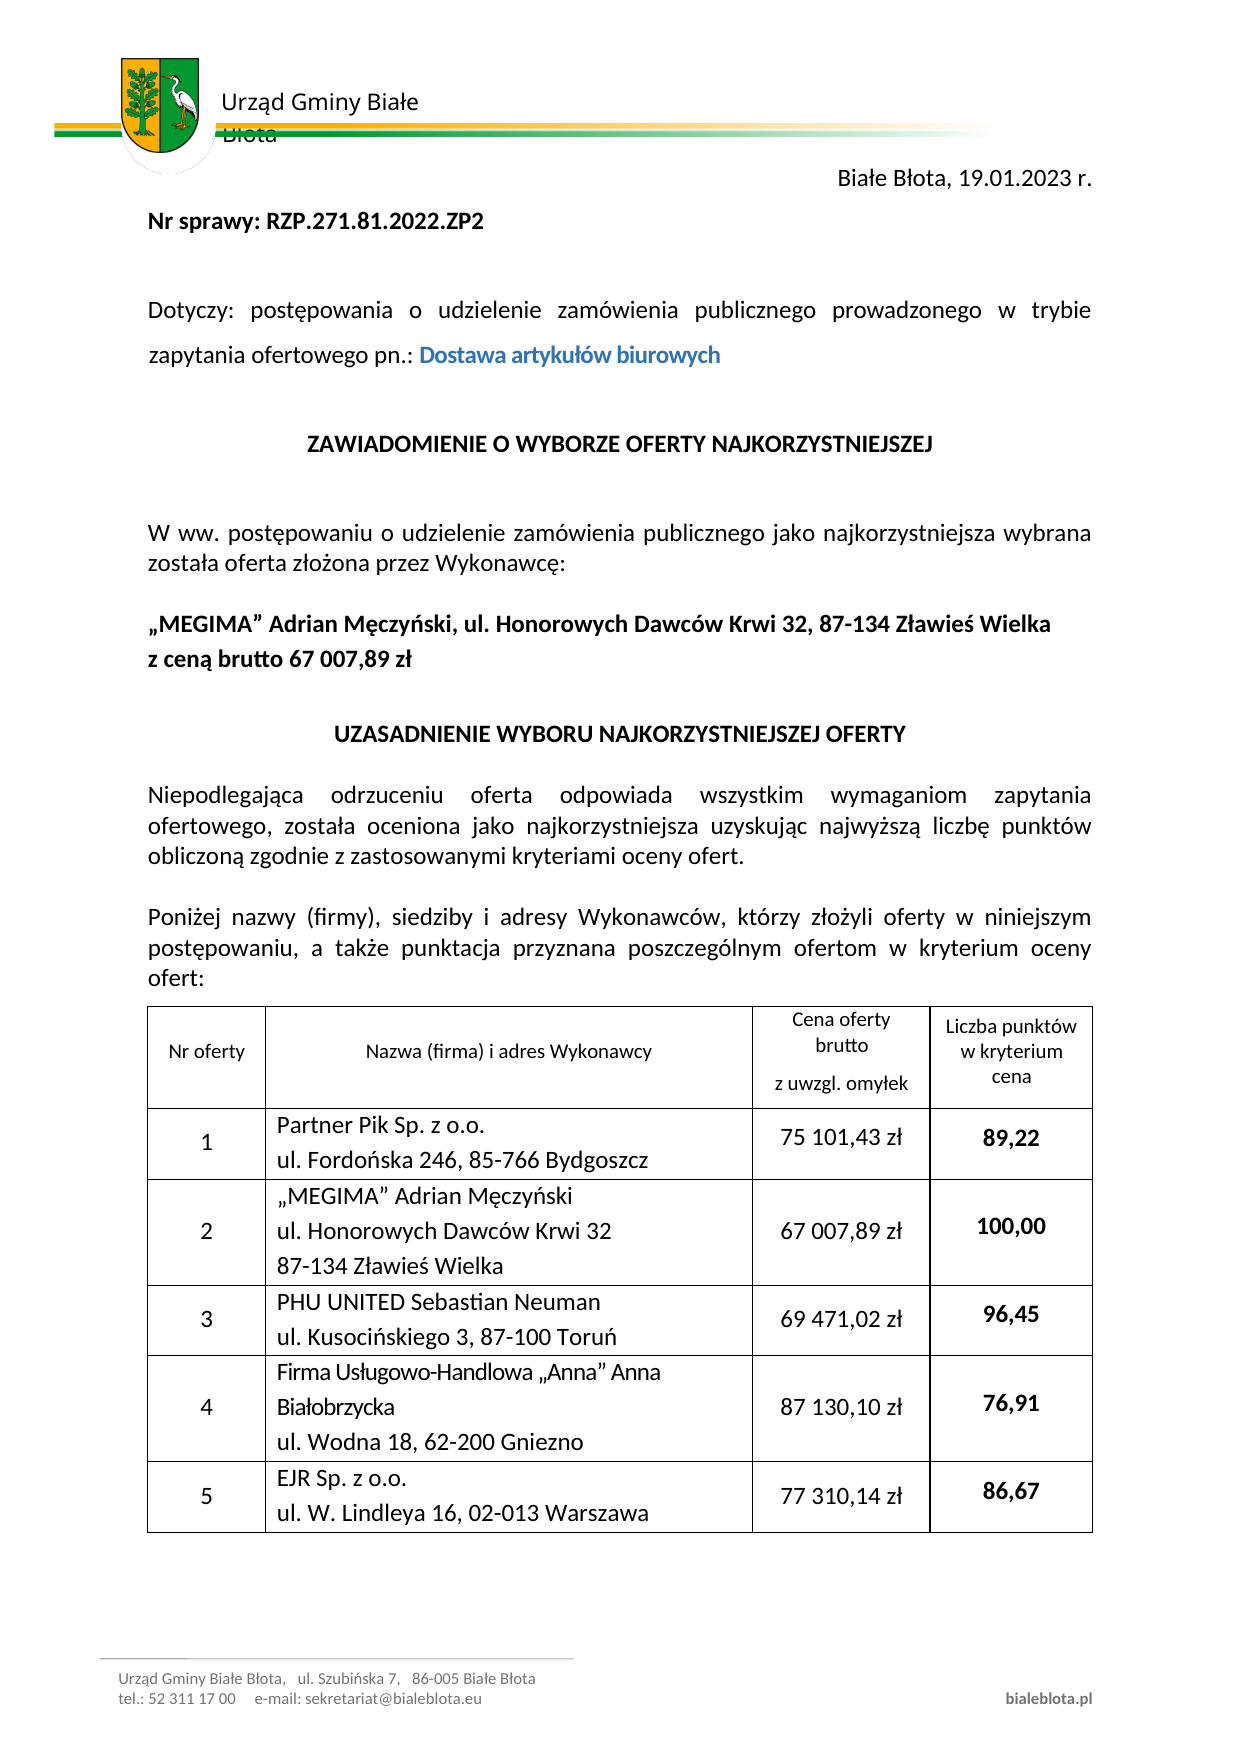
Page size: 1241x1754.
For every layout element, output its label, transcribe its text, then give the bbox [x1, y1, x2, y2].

table_cell 96,45 [931, 1286, 1092, 1355]
table_cell 5 [148, 1462, 265, 1532]
text Dotyczy: postępowania o udzielenie zamówienia publicznego prowadzonego w trybie zapytania ofertowego pn.: Dostawa artykułów biurowych [148, 294, 1093, 369]
table_cell 76,91 [931, 1356, 1092, 1461]
table_cell 4 [148, 1356, 265, 1461]
list Niepodlegająca odrzuceniu oferta odpowiada wszystkim wymaganiom zapytania ofertowego, została oceniona jako najkorzystniejsza uzyskując najwyższą liczbę punktów obliczoną zgodnie z zastosowanymi kryteriami oceny ofert. [148, 779, 1093, 871]
table_cell 100,00 [931, 1180, 1092, 1284]
table_cell „MEGIMA” Adrian Męczyński ul. Honorowych Dawców Krwi 32 87-134 Zławieś Wielka [266, 1180, 752, 1284]
table_cell 89,22 [931, 1109, 1092, 1179]
table_header Liczba punktów w kryterium cena [931, 1007, 1092, 1108]
list UZASADNIENIE WYBORU NAJKORZYSTNIEJSZEJ OFERTY [148, 718, 1093, 749]
list W ww. postępowaniu o udzielenie zamówienia publicznego jako najkorzystniejsza wybrana została oferta złożona przez Wykonawcę: [148, 517, 1093, 578]
picture [54, 58, 199, 153]
table_cell 69 471,02 zł [753, 1286, 929, 1355]
table_cell Partner Pik Sp. z o.o. ul. Fordońska 246, 85-766 Bydgoszcz [266, 1109, 752, 1179]
table_cell 1 [148, 1109, 265, 1179]
table_cell 77 310,14 zł [753, 1462, 929, 1532]
text Białe Błota, 19.01.2023 r. [148, 162, 1093, 193]
table_cell EJR Sp. z o.o. ul. W. Lindleya 16, 02-013 Warszawa [266, 1462, 752, 1532]
table_header Cena oferty brutto z uwzgl. omyłek [753, 1007, 929, 1108]
table_cell 3 [148, 1286, 265, 1355]
table_cell 67 007,89 zł [753, 1180, 929, 1284]
table_cell 86,67 [931, 1462, 1092, 1532]
text ZAWIADOMIENIE O WYBORZE OFERTY NAJKORZYSTNIEJSZEJ [148, 428, 1093, 458]
table_header Nr oferty [148, 1007, 265, 1108]
table_cell Firma Usługowo-Handlowa „Anna” Anna Białobrzycka ul. Wodna 18, 62-200 Gniezno [266, 1356, 752, 1461]
table_header Nazwa (firma) i adres Wykonawcy [266, 1007, 752, 1108]
list Poniżej nazwy (firmy), siedziby i adresy Wykonawców, którzy złożyli oferty w niniejszym postępowaniu, a także punktacja przyznana poszczególnym ofertom w kryterium oceny ofert: [148, 902, 1093, 993]
table_cell PHU UNITED Sebastian Neuman ul. Kusocińskiego 3, 87-100 Toruń [266, 1286, 752, 1355]
table_cell 2 [148, 1180, 265, 1284]
text z ceną brutto 67 007,89 zł [148, 643, 1093, 674]
text Nr sprawy: RZP.271.81.2022.ZP2 [148, 206, 1093, 236]
table_cell 87 130,10 zł [753, 1356, 929, 1461]
picture [216, 123, 1000, 137]
text „MEGIMA” Adrian Męczyński, ul. Honorowych Dawców Krwi 32, 87-134 Zławieś Wielka [148, 608, 1093, 639]
table_cell 75 101,43 zł [753, 1109, 929, 1179]
